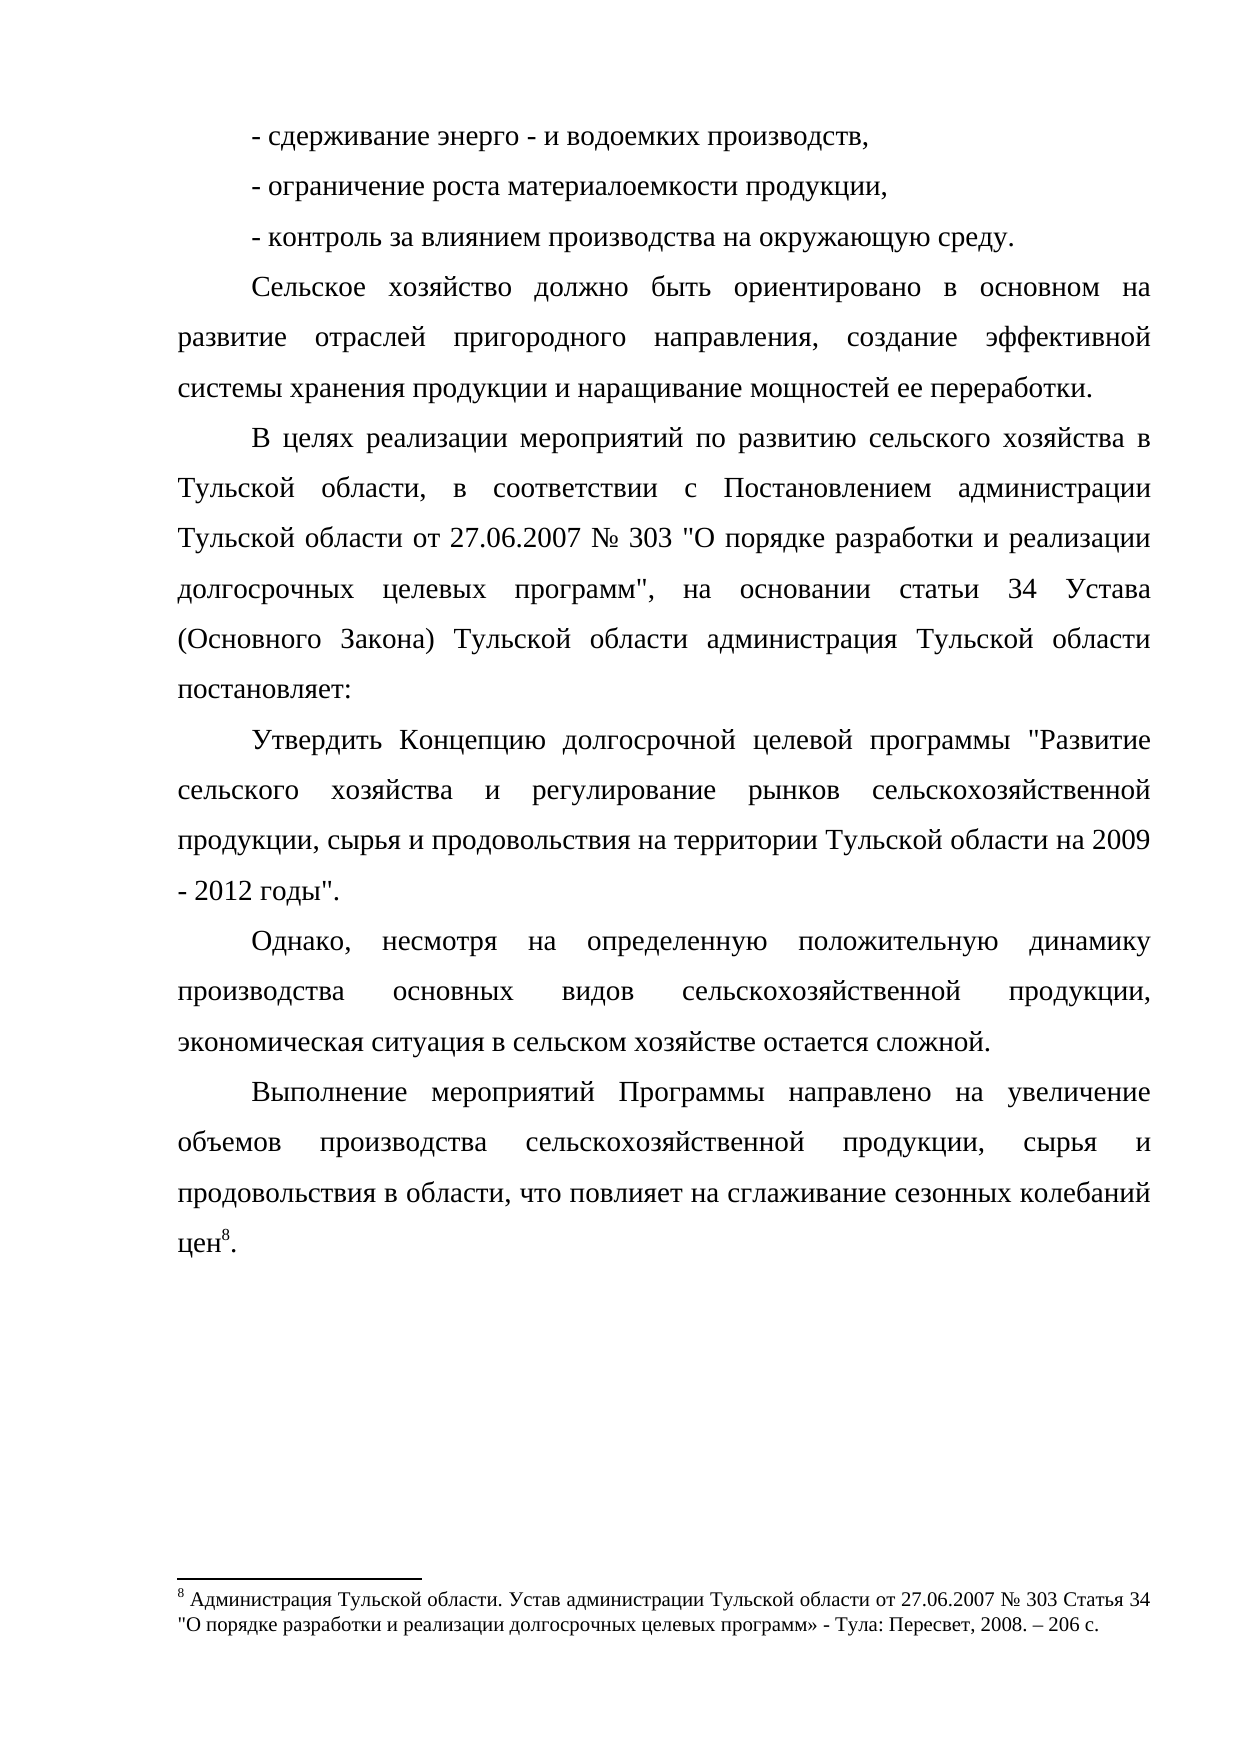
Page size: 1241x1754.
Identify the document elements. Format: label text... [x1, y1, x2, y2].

text - контроль за влиянием производства на окружающую среду. [177, 219, 1152, 252]
text Выполнение мероприятий Программы направлено на увеличение объемов производства сельскохозяйственной продукции, сырья и продовольствия в области, что повлияет на сглаживание сезонных колебаний цен. [177, 1074, 1152, 1258]
text В целях реализации мероприятий по развитию сельского хозяйства в Тульской области, в соответствии с Постановлением администрации Тульской области от 27.06.2007 № 303 "О порядке разработки и реализации долгосрочных целевых программ", на основании статьи 34 Устава (Основного Закона) Тульской области администрация Тульской области постановляет: [177, 420, 1152, 705]
text Сельское хозяйство должно быть ориентировано в основном на развитие отраслей пригородного направления, создание эффективной системы хранения продукции и наращивание мощностей ее переработки. [177, 269, 1152, 403]
text Однако, несмотря на определенную положительную динамику производства основных видов сельскохозяйственной продукции, экономическая ситуация в сельском хозяйстве остается сложной. [177, 923, 1152, 1057]
text Утвердить Концепцию долгосрочной целевой программы "Развитие сельского хозяйства и регулирование рынков сельскохозяйственной продукции, сырья и продовольствия на территории Тульской области на 2009 - 2012 годы". [177, 722, 1152, 906]
text - ограничение роста материалоемкости продукции, [177, 168, 1152, 202]
text - сдерживание энерго - и водоемких производств, [177, 118, 1152, 152]
